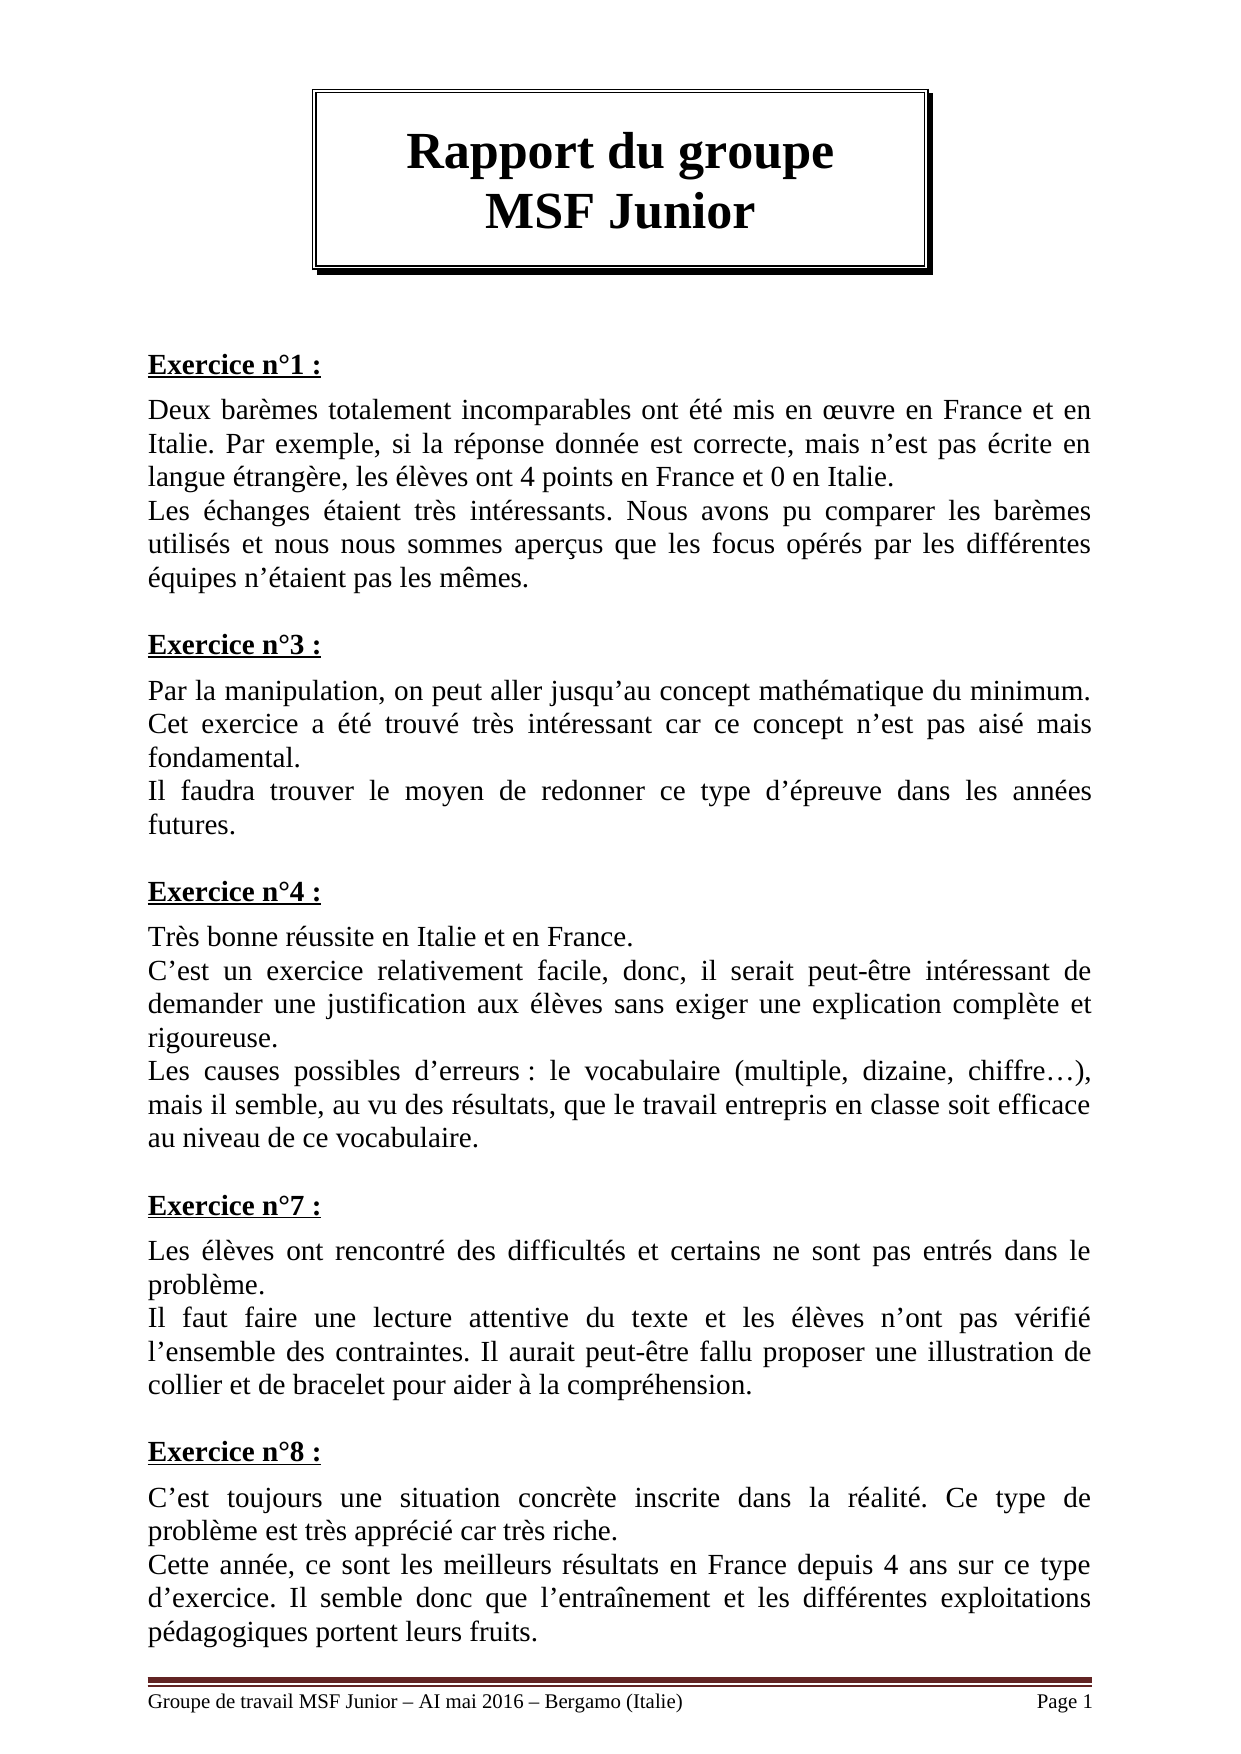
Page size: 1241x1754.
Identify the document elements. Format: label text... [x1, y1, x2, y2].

text Les élèves ont rencontré des difficultés et certains ne sont pas entrés dans le problème. [148, 1233, 1092, 1300]
text C’est toujours une situation concrète inscrite dans la réalité. Ce type de problème est très apprécié car très riche. [148, 1480, 1092, 1547]
text Deux barèmes totalement incomparables ont été mis en œuvre en France et en Italie. Par exemple, si la réponse donnée est correcte, mais n’est pas écrite en langue étrangère, les élèves ont 4 points en France et 0 en Italie. [148, 392, 1092, 493]
text Il faudra trouver le moyen de redonner ce type d’épreuve dans les années futures. [148, 773, 1092, 840]
text Les échanges étaient très intéressants. Nous avons pu comparer les barèmes utilisés et nous nous sommes aperçus que les focus opérés par les différentes équipes n’étaient pas les mêmes. [148, 493, 1092, 593]
text MSF Junior [317, 173, 924, 239]
text Exercice n°7 : [148, 1188, 1092, 1221]
text Exercice n°3 : [148, 627, 1092, 661]
text Rapport du groupe [317, 113, 924, 173]
text Exercice n°4 : [148, 874, 1092, 907]
text Exercice n°8 : [148, 1434, 1092, 1468]
text C’est un exercice relativement facile, donc, il serait peut-être intéressant de demander une justification aux élèves sans exiger une explication complète et rigoureuse. [148, 953, 1092, 1053]
text Par la manipulation, on peut aller jusqu’au concept mathématique du minimum. Cet exercice a été trouvé très intéressant car ce concept n’est pas aisé mais fondamental. [148, 673, 1092, 773]
text Exercice n°1 : [148, 347, 1092, 380]
text Les causes possibles d’erreurs : le vocabulaire (multiple, dizaine, chiffre…), mais il semble, au vu des résultats, que le travail entrepris en classe soit efficace au niveau de ce vocabulaire. [148, 1053, 1092, 1154]
text Très bonne réussite en Italie et en France. [148, 919, 1092, 953]
text Il faut faire une lecture attentive du texte et les élèves n’ont pas vérifié l’ensemble des contraintes. Il aurait peut-être fallu proposer une illustration de collier et de bracelet pour aider à la compréhension. [148, 1300, 1092, 1401]
text Cette année, ce sont les meilleurs résultats en France depuis 4 ans sur ce type d’exercice. Il semble donc que l’entraînement et les différentes exploitations pédagogiques portent leurs fruits. [148, 1547, 1092, 1648]
